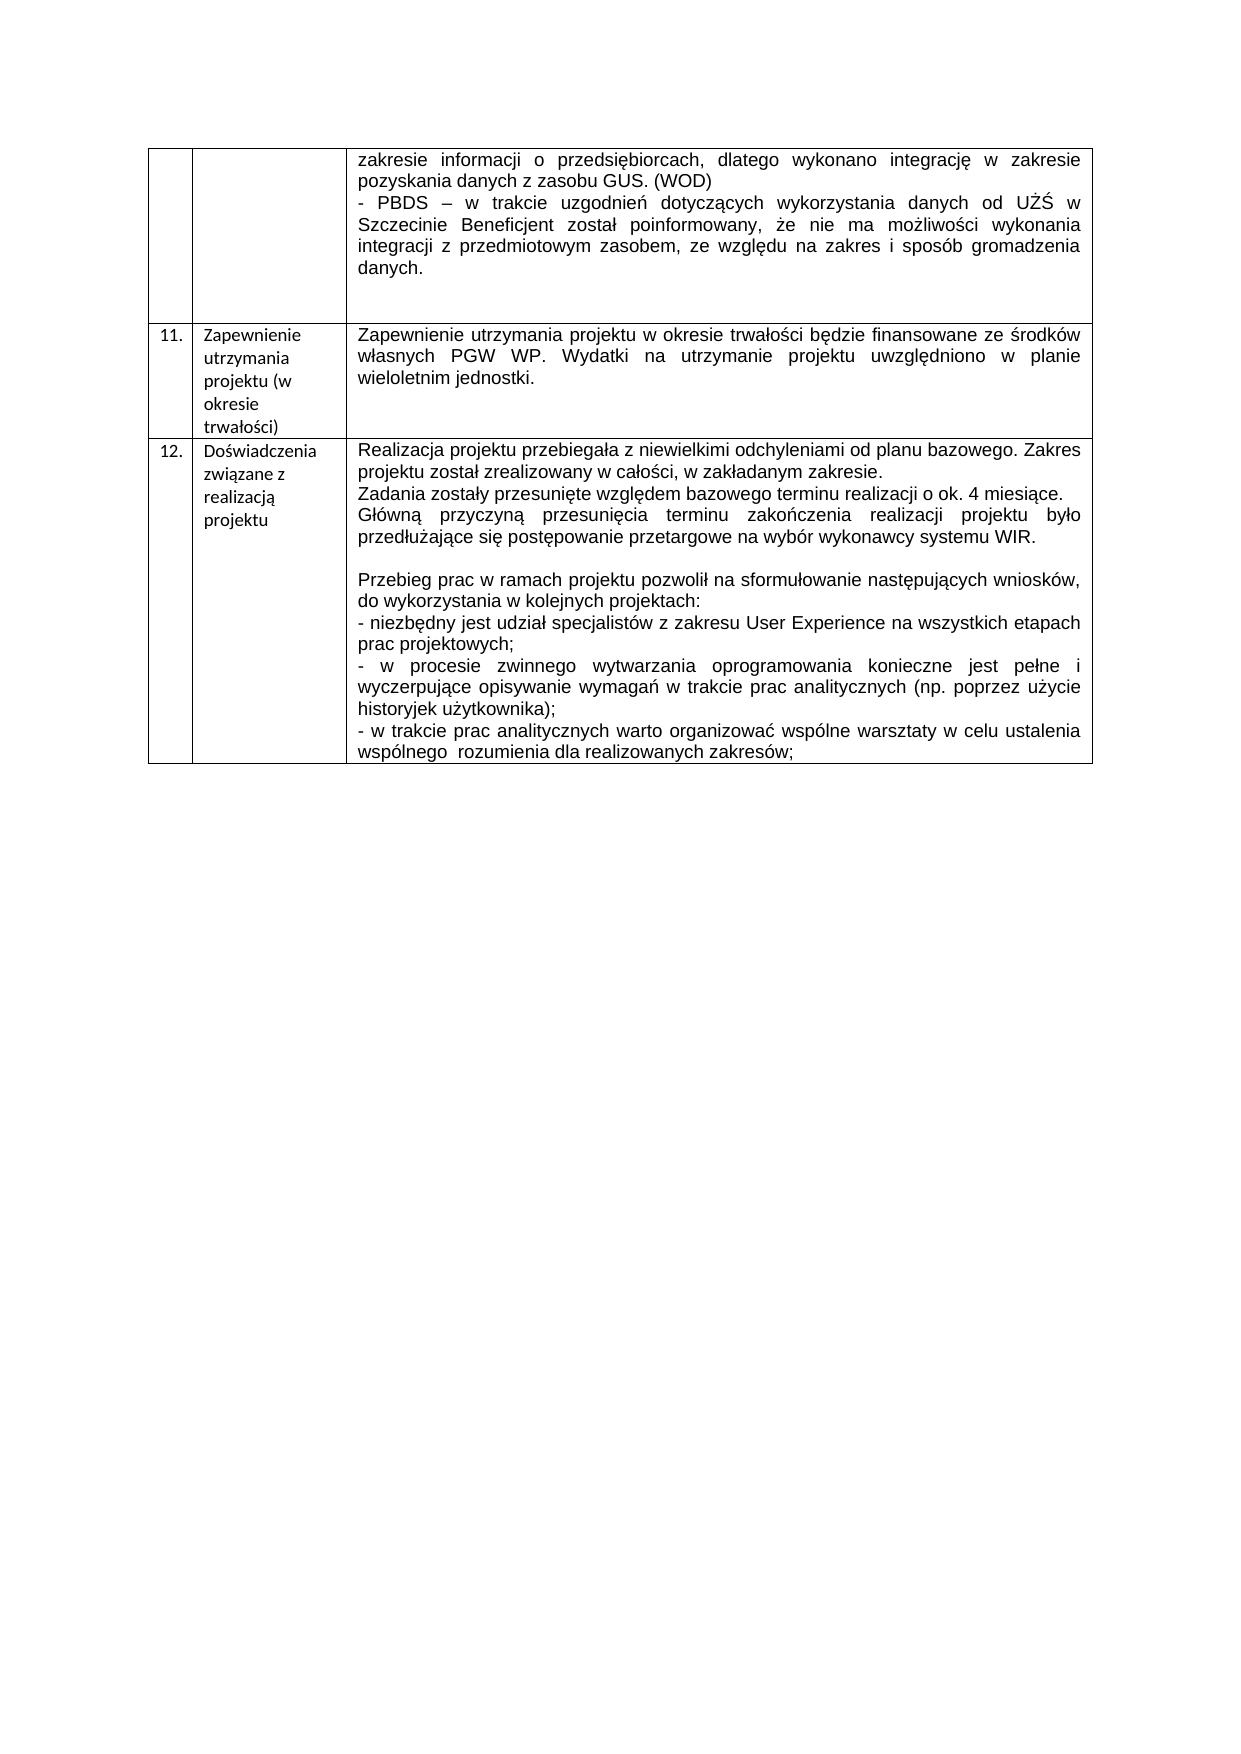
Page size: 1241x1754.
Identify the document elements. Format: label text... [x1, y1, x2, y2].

table_cell Doświadczenia związane z realizacją projektu [193, 439, 346, 763]
table_cell [149, 439, 192, 763]
table_cell [149, 324, 192, 438]
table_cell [193, 149, 346, 322]
table_cell Realizacja projektu przebiegała z niewielkimi odchyleniami od planu bazowego. Zakres projektu został zrealizowany w całości, w zakładanym zakresie. Zadania zostały przesunięte względem bazowego terminu realizacji o ok. 4 miesiące. Główną przyczyną przesunięcia terminu zakończenia realizacji projektu było przedłużające się postępowanie przetargowe na wybór wykonawcy systemu WIR. Przebieg prac w ramach projektu pozwolił na sformułowanie następujących wniosków, do wykorzystania w kolejnych projektach: - niezbędny jest udział specjalistów z zakresu User Experience na wszystkich etapach prac projektowych; - w procesie zwinnego wytwarzania oprogramowania konieczne jest pełne i wyczerpujące opisywanie wymagań w trakcie prac analitycznych (np. poprzez użycie historyjek użytkownika); - w trakcie prac analitycznych warto organizować wspólne warsztaty w celu ustalenia wspólnego rozumienia dla realizowanych zakresów; [347, 439, 1092, 763]
table_cell [149, 149, 192, 322]
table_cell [347, 149, 1092, 322]
table_cell Zapewnienie utrzymania projektu w okresie trwałości będzie finansowane ze środków własnych PGW WP. Wydatki na utrzymanie projektu uwzględniono w planie wieloletnim jednostki. [347, 324, 1092, 438]
table_cell Zapewnienie utrzymania projektu (w okresie trwałości) [193, 324, 346, 438]
